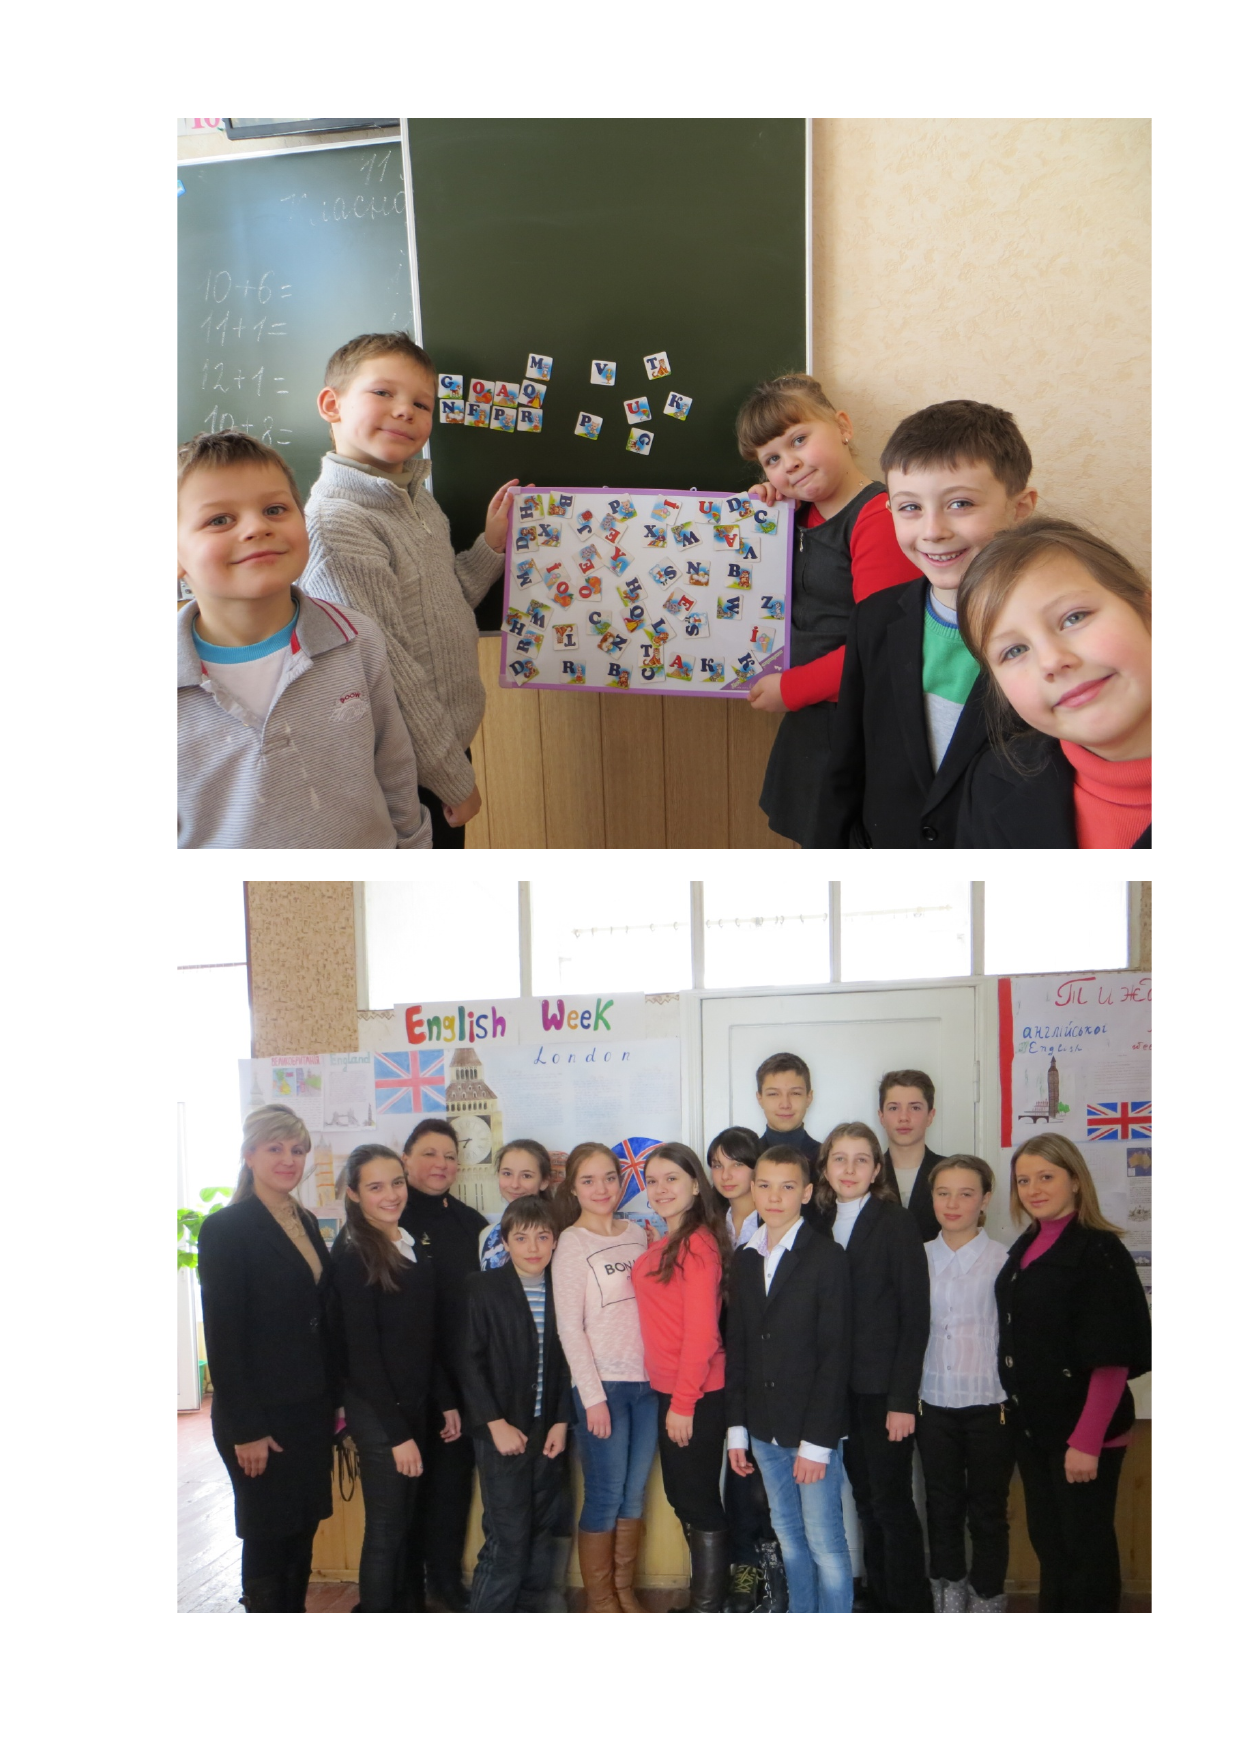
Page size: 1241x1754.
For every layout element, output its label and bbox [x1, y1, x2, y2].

picture [177, 881, 1152, 1613]
picture [177, 118, 1152, 849]
